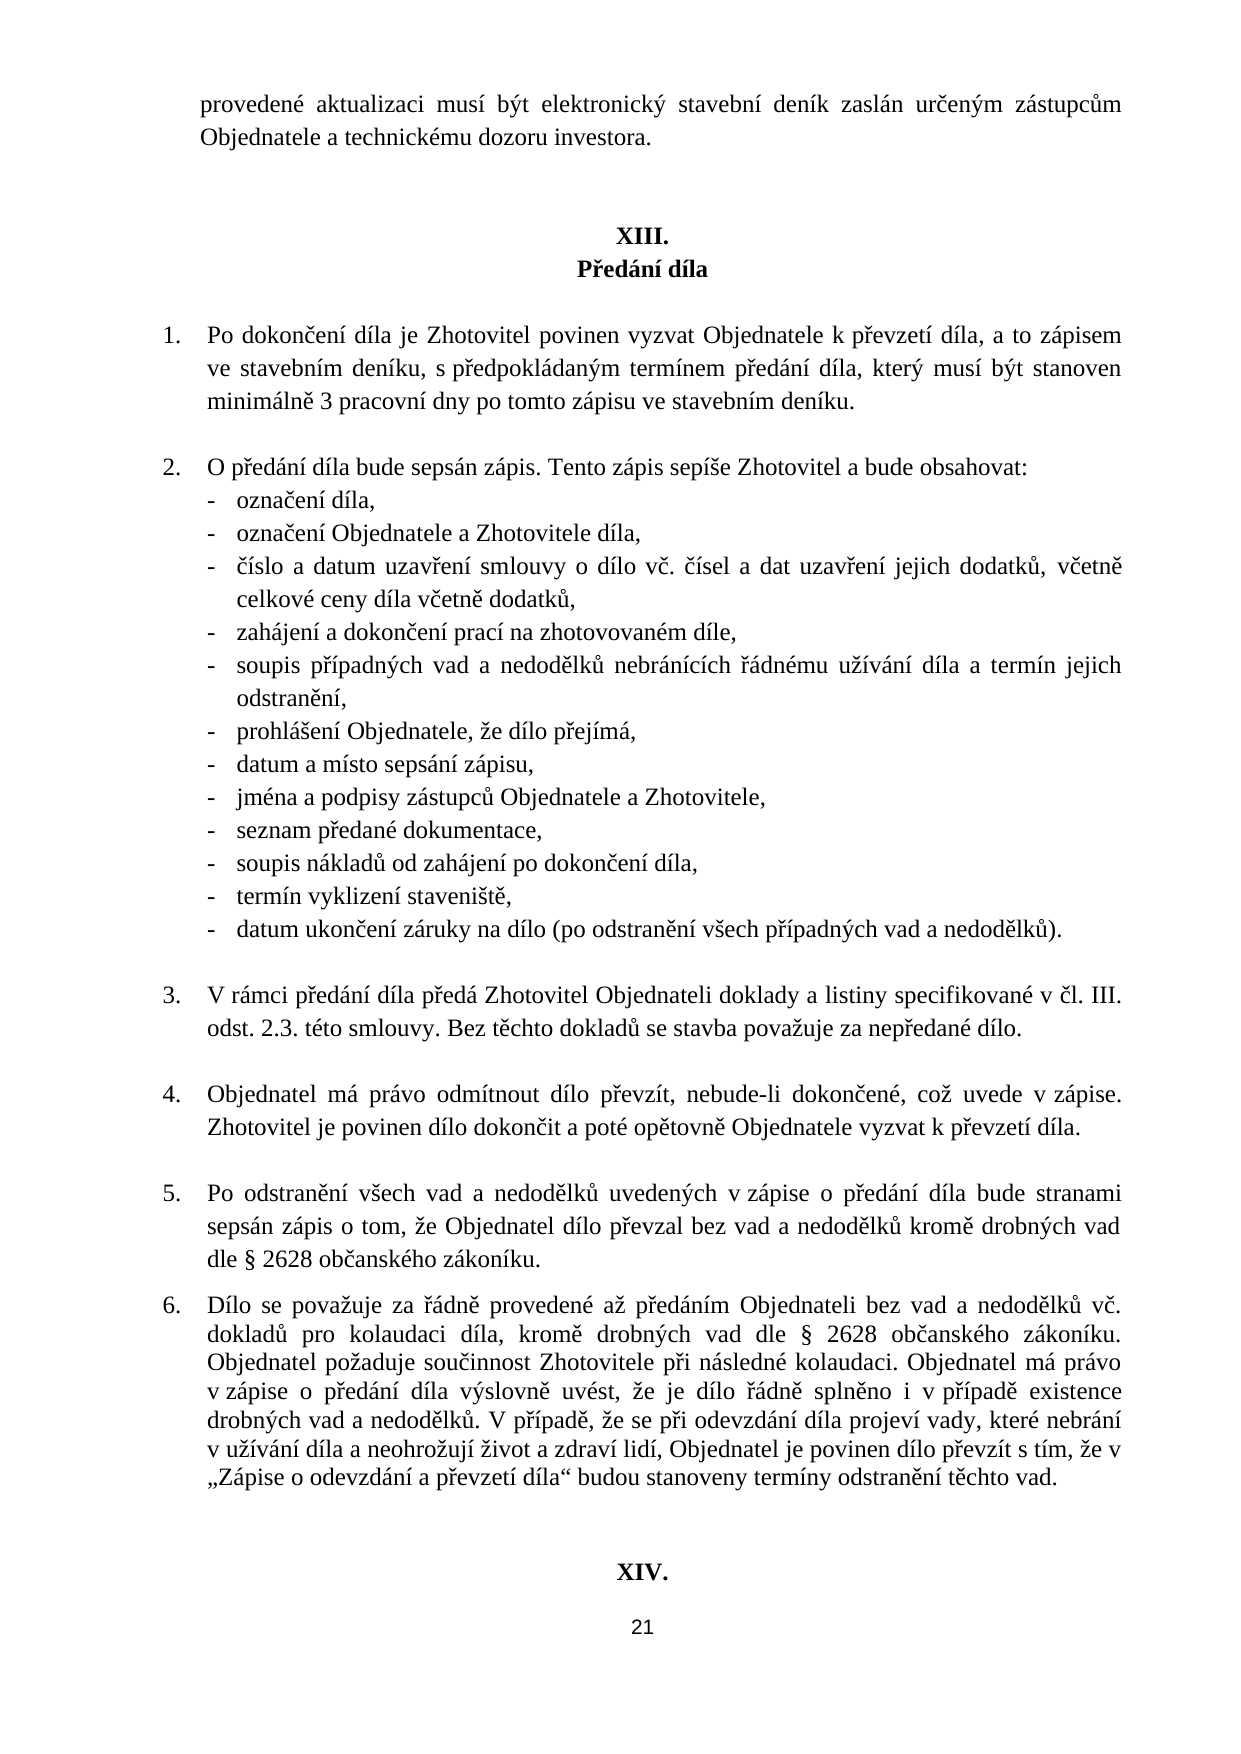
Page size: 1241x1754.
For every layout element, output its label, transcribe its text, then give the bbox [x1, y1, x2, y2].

text - seznam předané dokumentace, [207, 815, 1122, 844]
text - datum ukončení záruky na dílo (po odstranění všech případných vad a nedodělků). [207, 914, 1122, 943]
text - datum a místo sepsání zápisu, [207, 749, 1122, 778]
text Předání díla [162, 254, 1122, 282]
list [162, 89, 1122, 150]
text 3. V rámci předání díla předá Zhotovitel Objednateli doklady a listiny specifikované v čl. III. odst. 2.3. této smlouvy. Bez těchto dokladů se stavba považuje za nepředané dílo. [162, 980, 1122, 1042]
text XIII. [162, 221, 1122, 249]
text - označení Objednatele a Zhotovitele díla, [207, 518, 1122, 547]
text - jména a podpisy zástupců Objednatele a Zhotovitele, [207, 782, 1122, 811]
text - soupis případných vad a nedodělků nebránících řádnému užívání díla a termín jejich odstranění, [207, 650, 1122, 712]
text 2. O předání díla bude sepsán zápis. Tento zápis sepíše Zhotovitel a bude obsahovat: [162, 452, 1122, 481]
text - číslo a datum uzavření smlouvy o dílo vč. čísel a dat uzavření jejich dodatků, včetně celkové ceny díla včetně dodatků, [207, 551, 1122, 613]
text 6. Dílo se považuje za řádně provedené až předáním Objednateli bez vad a nedodělků vč. dokladů pro kolaudaci díla, kromě drobných vad dle § 2628 občanského zákoníku. Objednatel požaduje součinnost Zhotovitele při následné kolaudaci. Objednatel má právo v zápise o předání díla výslovně uvést, že je dílo řádně splněno i v případě existence drobných vad a nedodělků. V případě, že se při odevzdání díla projeví vady, které nebrání v užívání díla a neohrožují život a zdraví lidí, Objednatel je povinen dílo převzít s tím, že v „Zápise o odevzdání a převzetí díla“ budou stanoveny termíny odstranění těchto vad. [162, 1290, 1122, 1491]
text 1. Po dokončení díla je Zhotovitel povinen vyzvat Objednatele k převzetí díla, a to zápisem ve stavebním deníku, s předpokládaným termínem předání díla, který musí být stanoven minimálně 3 pracovní dny po tomto zápisu ve stavebním deníku. [162, 320, 1122, 414]
text - termín vyklizení staveniště, [207, 881, 1122, 910]
text 4. Objednatel má právo odmítnout dílo převzít, nebude-li dokončené, což uvede v zápise. Zhotovitel je povinen dílo dokončit a poté opětovně Objednatele vyzvat k převzetí díla. [162, 1079, 1122, 1141]
text - soupis nákladů od zahájení po dokončení díla, [207, 848, 1122, 877]
text - označení díla, [207, 485, 1122, 514]
text - prohlášení Objednatele, že dílo přejímá, [207, 716, 1122, 745]
text XIV. [162, 1557, 1122, 1586]
text - zahájení a dokončení prací na zhotovovaném díle, [162, 617, 1122, 646]
text 5. Po odstranění všech vad a nedodělků uvedených v zápise o předání díla bude stranami sepsán zápis o tom, že Objednatel dílo převzal bez vad a nedodělků kromě drobných vad dle § 2628 občanského zákoníku. [162, 1178, 1122, 1273]
